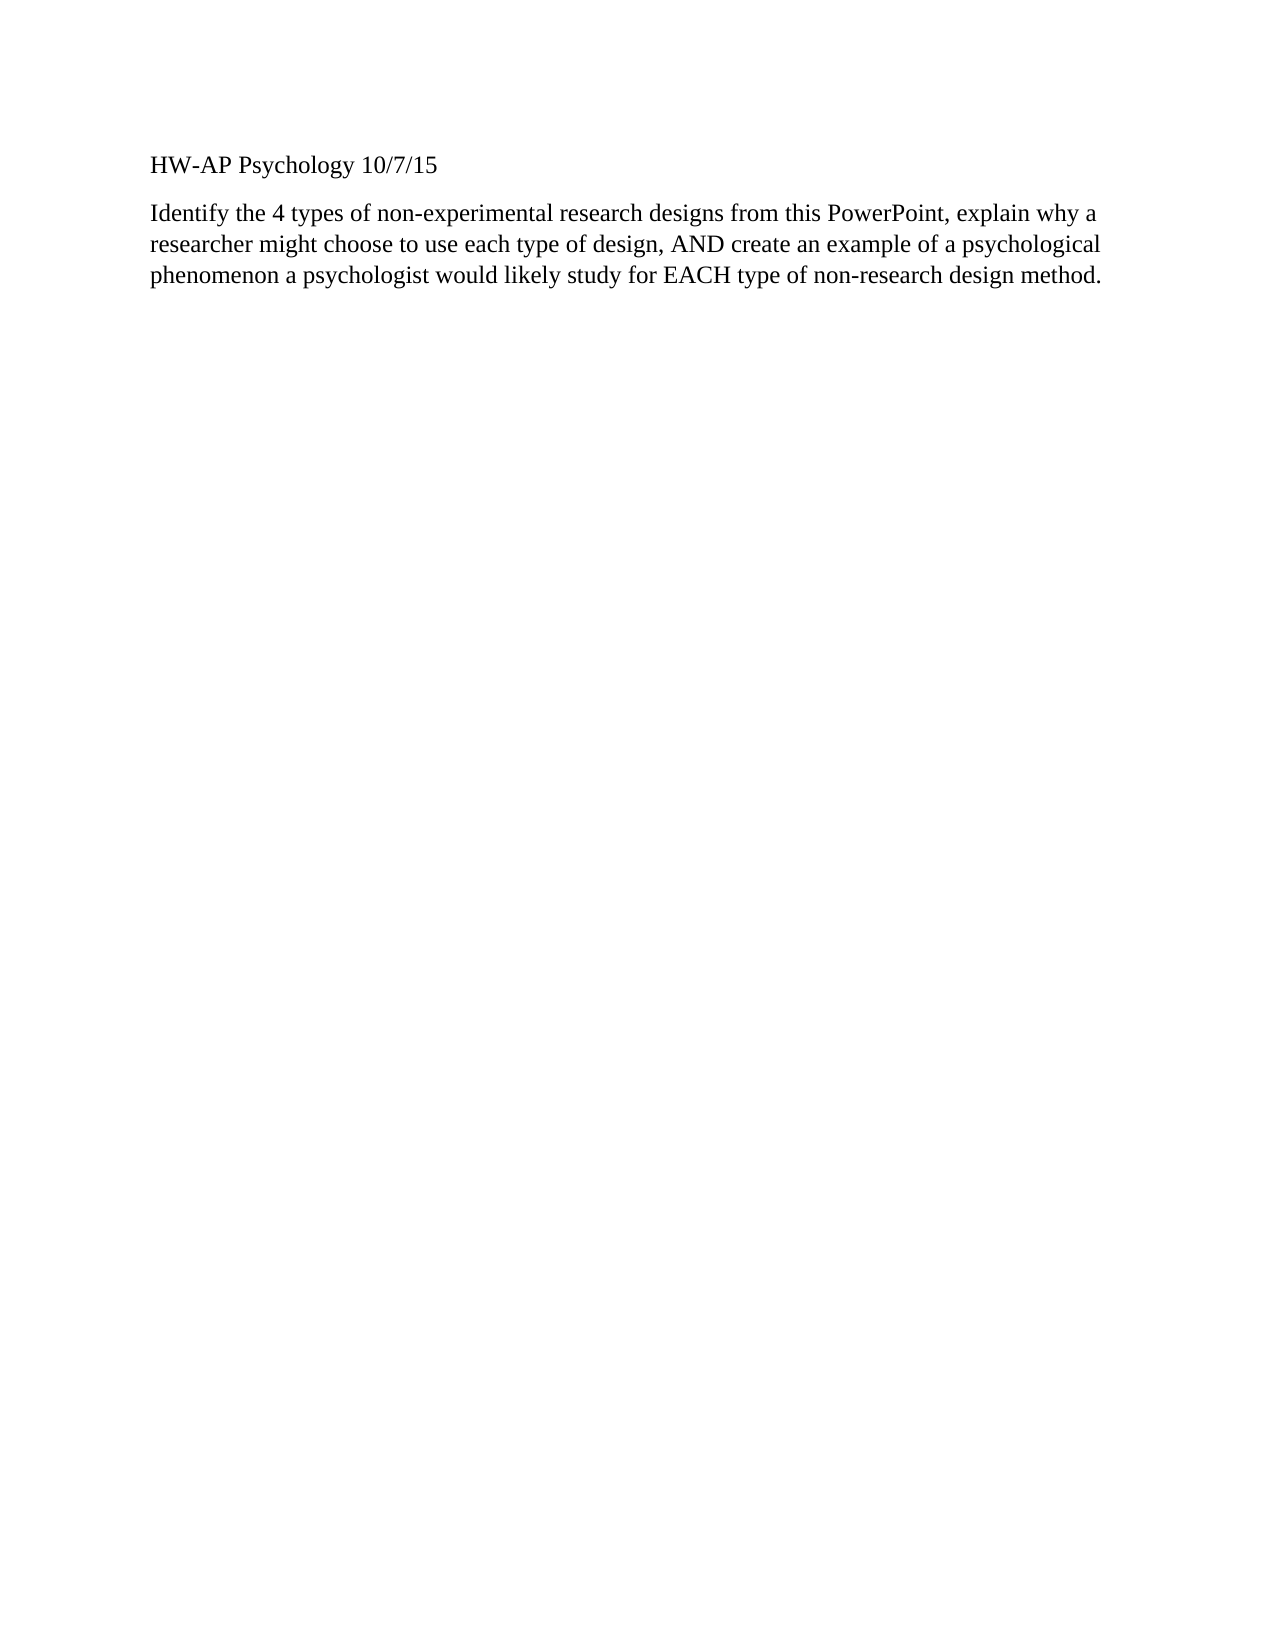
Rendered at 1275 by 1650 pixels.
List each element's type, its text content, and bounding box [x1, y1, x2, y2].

text Identify the 4 types of non-experimental research designs from this PowerPoint, explain why a researcher might choose to use each type of design, AND create an example of a psychological phenomenon a psychologist would likely study for EACH type of non-research design method. [150, 198, 1125, 288]
text HW-AP Psychology 10/7/15 [150, 150, 1125, 179]
